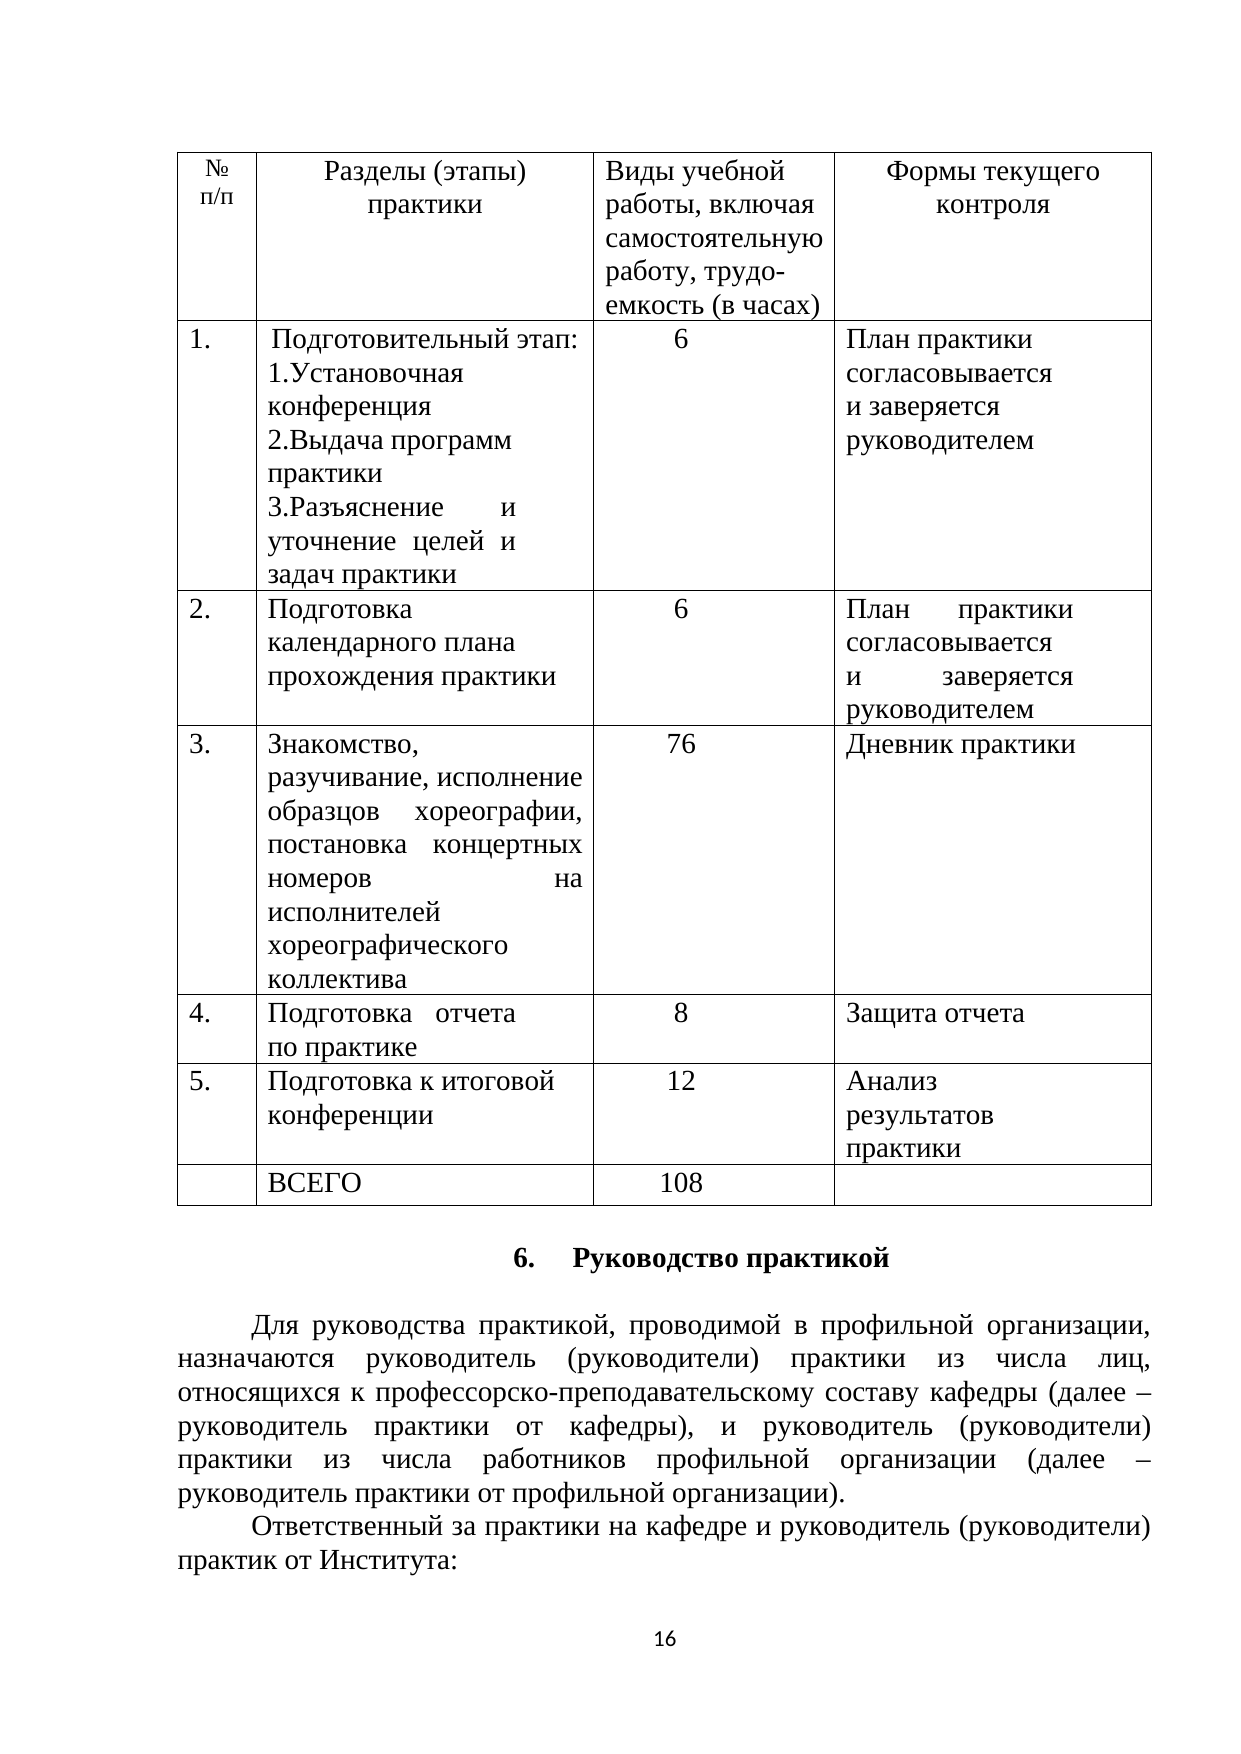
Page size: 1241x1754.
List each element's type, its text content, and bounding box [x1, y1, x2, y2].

table_cell 3. [178, 726, 256, 994]
table_cell ВСЕГО [257, 1165, 593, 1205]
table_cell [835, 1165, 1151, 1205]
text Для руководства практикой, проводимой в профильной организации, назначаются руководитель (руководители) практики из числа лиц, относящихся к профессорско-преподавательскому составу кафедры (далее – руководитель практики от кафедры), и руководитель (руководители) практики из числа работников профильной организации (далее – руководитель практики от профильной организации). [177, 1307, 1152, 1508]
table_cell План практики согласовывается и заверяется руководителем [835, 591, 1151, 725]
table_header Разделы (этапы) практики [257, 153, 593, 320]
table_header Виды учебной работы, включая самостоятельную работу, трудо-емкость (в часах) [594, 153, 834, 320]
table_cell 76 [594, 726, 834, 994]
table_cell 12 [594, 1064, 834, 1164]
table_cell Подготовка календарного плана прохождения практики [257, 591, 593, 725]
table_header Формы текущего контроля [835, 153, 1151, 320]
table_cell Защита отчета [835, 995, 1151, 1062]
table_cell Анализ результатов практики [835, 1064, 1151, 1164]
table_cell Знакомство, разучивание, исполнение образцов хореографии, постановка концертных номеров на исполнителей хореографического коллектива [257, 726, 593, 994]
table_cell Подготовительный этап: 1.Установочная конференция 2.Выдача программ практики 3.Разъяснение и уточнение целей и задач практики [257, 321, 593, 590]
table_cell Подготовка отчета по практике [257, 995, 593, 1062]
text Ответственный за практики на кафедре и руководитель (руководители) практик от Института: [177, 1508, 1152, 1575]
table_cell [178, 1165, 256, 1205]
table_cell 2. [178, 591, 256, 725]
table_cell 8 [594, 995, 834, 1062]
table_cell Подготовка к итоговой конференции [257, 1064, 593, 1164]
table_cell План практики согласовывается и заверяется руководителем [835, 321, 1151, 590]
table_cell 108 [594, 1165, 834, 1205]
table_cell 1. [178, 321, 256, 590]
table_cell 6 [594, 591, 834, 725]
table_cell 6 [594, 321, 834, 590]
table_cell 4. [178, 995, 256, 1062]
text 6. Руководство практикой [177, 1240, 1152, 1273]
table_cell Дневник практики [835, 726, 1151, 994]
table_header № п/п [178, 153, 256, 320]
table_cell 5. [178, 1064, 256, 1164]
